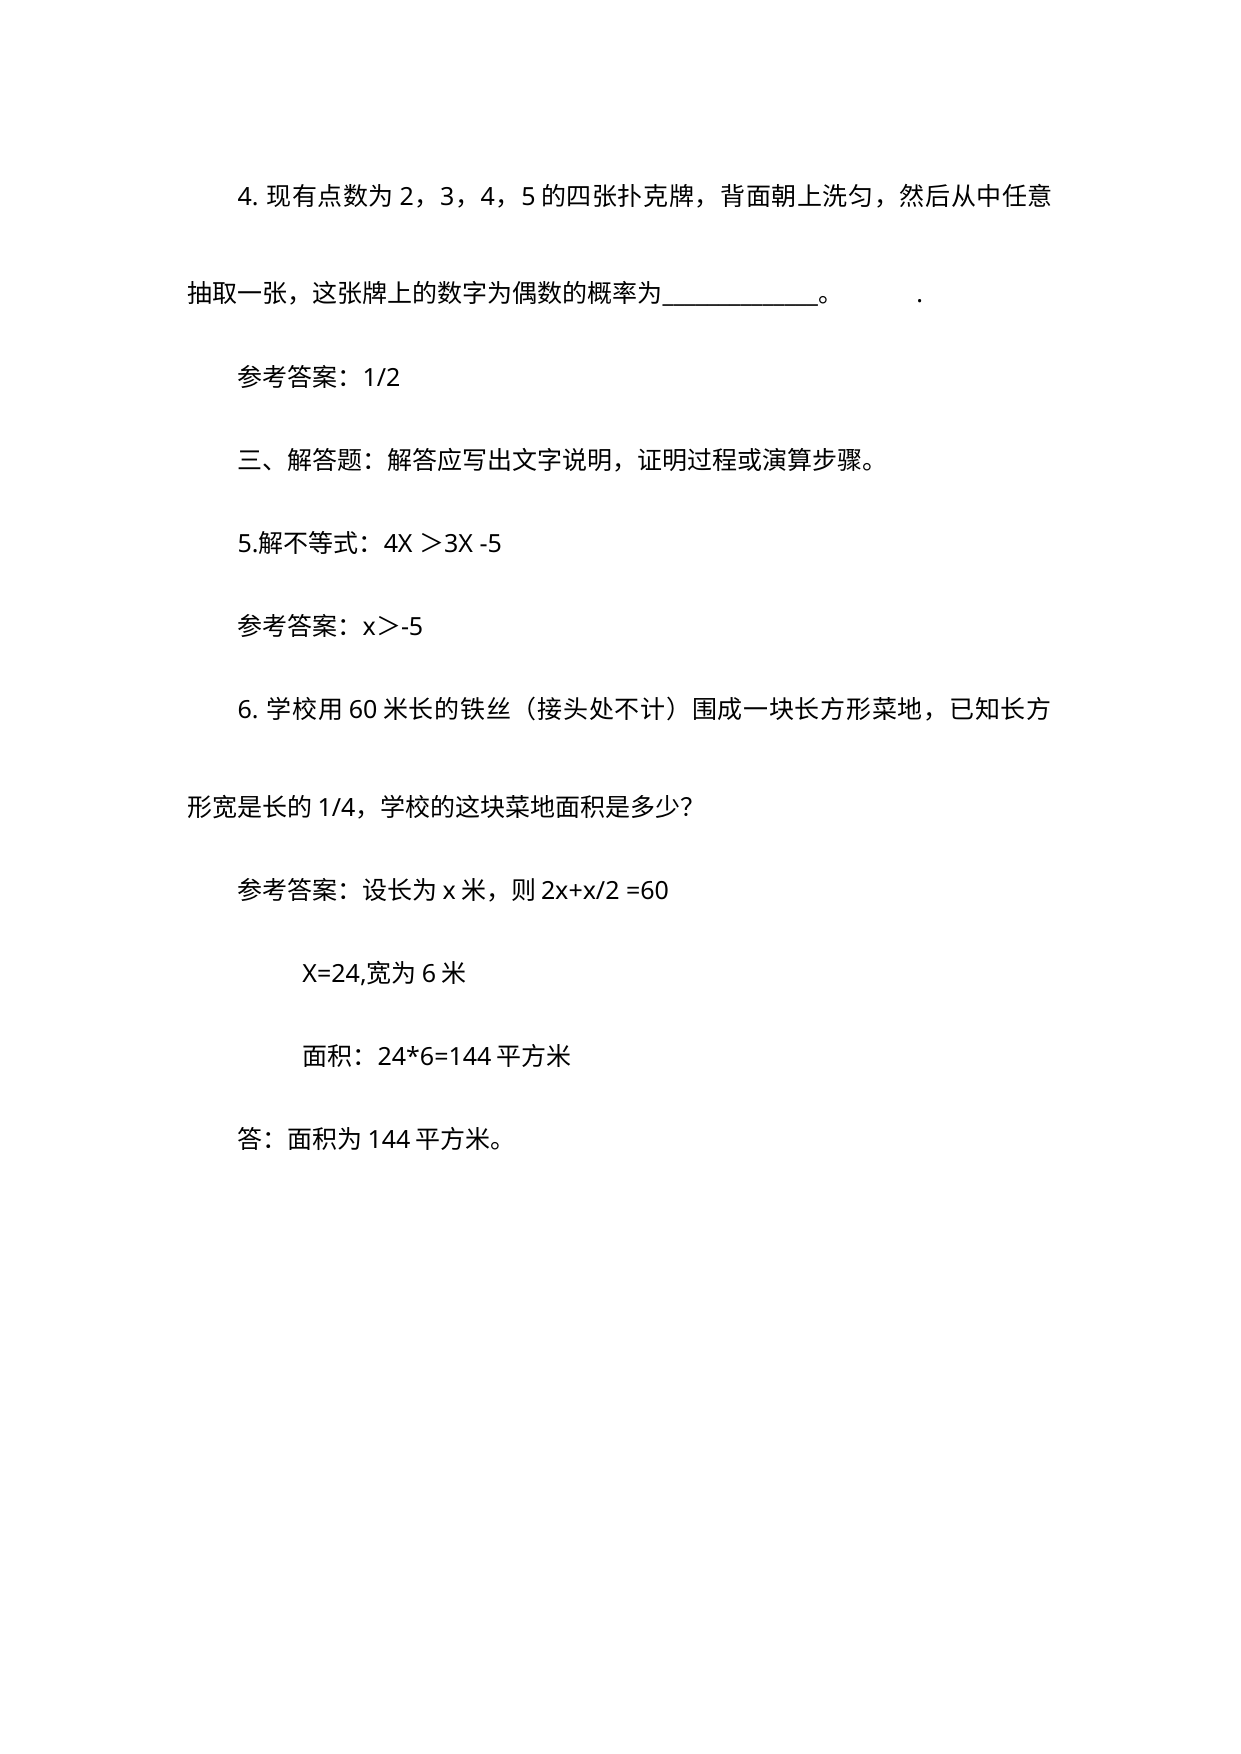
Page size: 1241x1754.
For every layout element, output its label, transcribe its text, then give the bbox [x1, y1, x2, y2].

text X=24,宽为6米 [187, 939, 1053, 1004]
text 三、解答题：解答应写出文字说明，证明过程或演算步骤。 [187, 426, 1053, 491]
text 参考答案：设长为x米，则2x+x/2 =60 [187, 856, 1053, 921]
text 参考答案：x＞-5 [187, 592, 1053, 657]
text 4. 现有点数为2，3，4，5的四张扑克牌，背面朝上洗匀，然后从中任意抽取一张，这张牌上的数字为偶数的概率为______________。 . [187, 162, 1053, 324]
text 面积：24*6=144平方米 [187, 1022, 1053, 1087]
text 答：面积为144平方米。 [187, 1105, 1053, 1170]
text 6. 学校用60米长的铁丝（接头处不计）围成一块长方形菜地，已知长方形宽是长的1/4，学校的这块菜地面积是多少？ [187, 675, 1053, 838]
text 5.解不等式：4X ＞3X -5 [187, 509, 1053, 574]
text 参考答案：1/2 [187, 343, 1053, 408]
